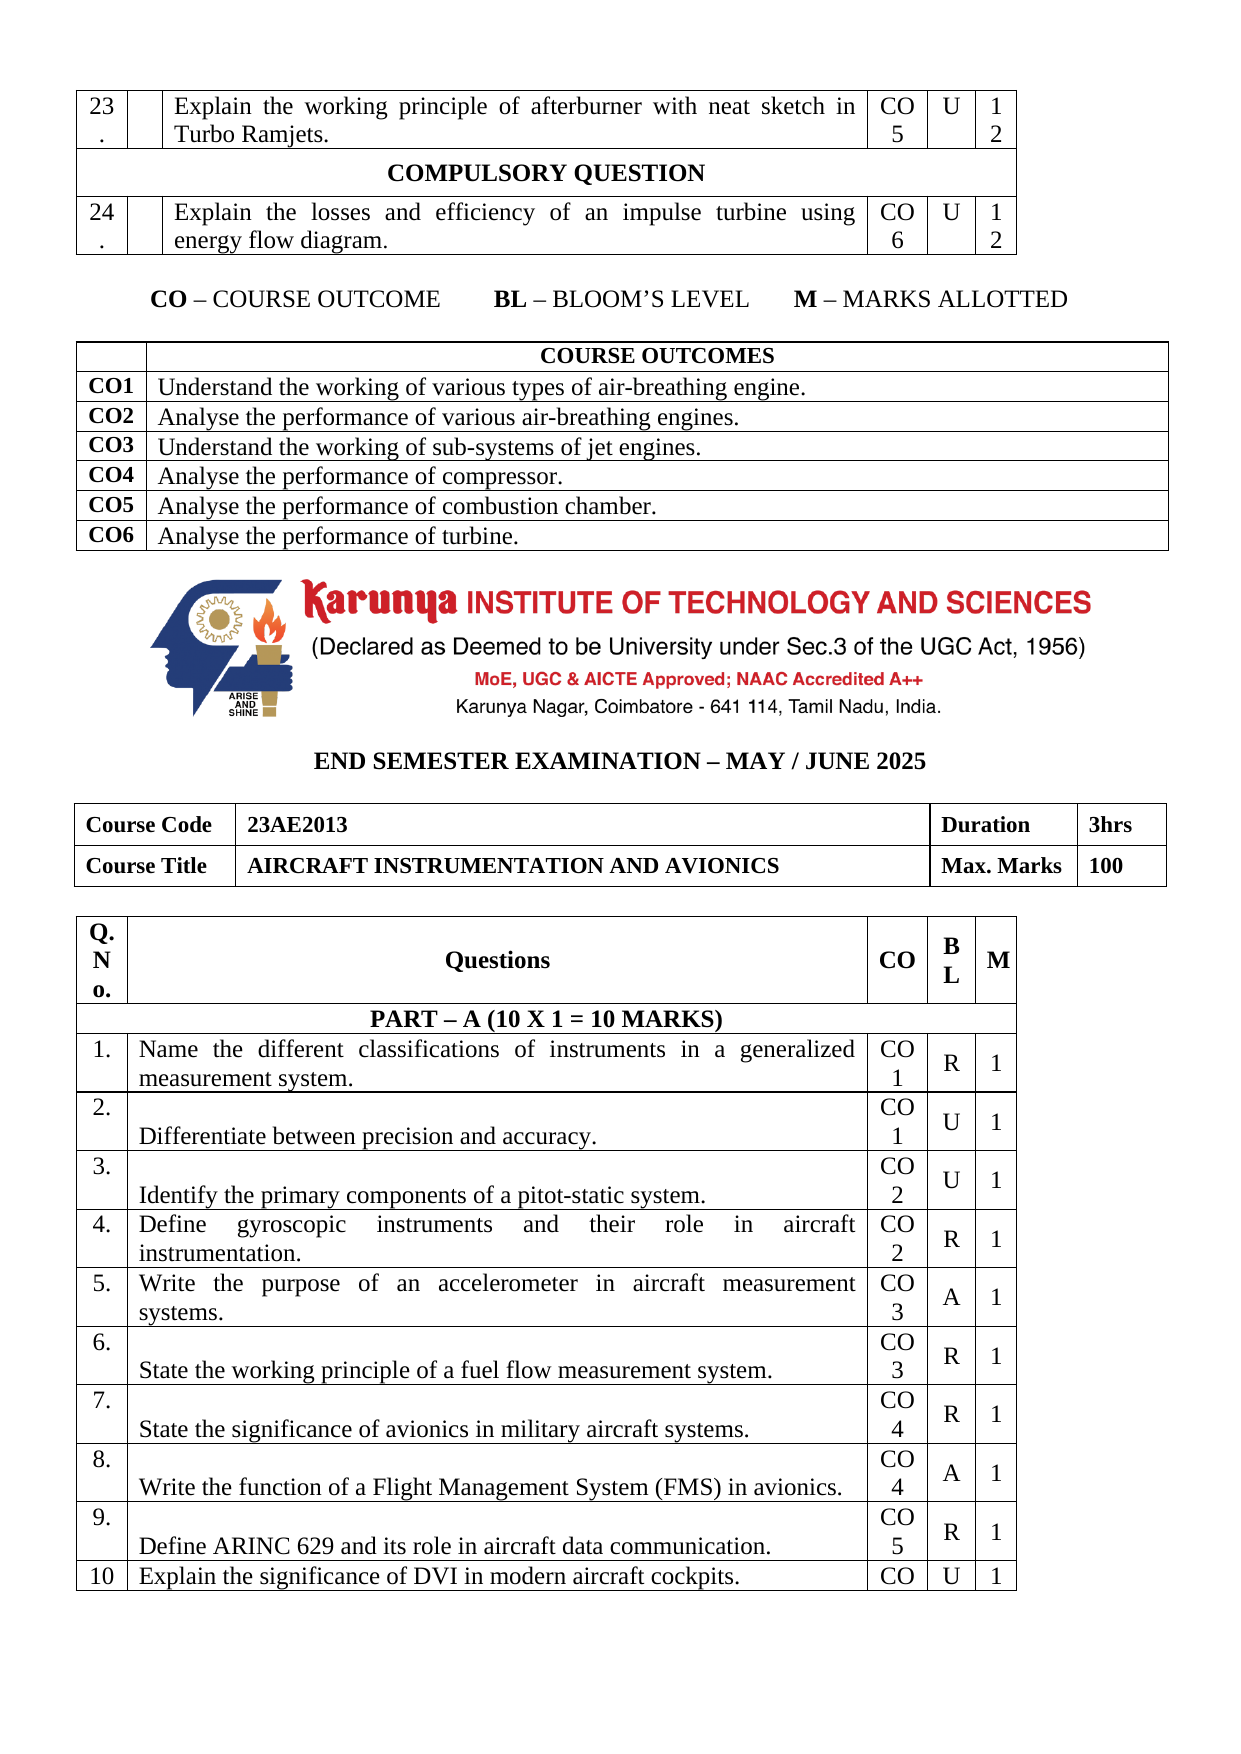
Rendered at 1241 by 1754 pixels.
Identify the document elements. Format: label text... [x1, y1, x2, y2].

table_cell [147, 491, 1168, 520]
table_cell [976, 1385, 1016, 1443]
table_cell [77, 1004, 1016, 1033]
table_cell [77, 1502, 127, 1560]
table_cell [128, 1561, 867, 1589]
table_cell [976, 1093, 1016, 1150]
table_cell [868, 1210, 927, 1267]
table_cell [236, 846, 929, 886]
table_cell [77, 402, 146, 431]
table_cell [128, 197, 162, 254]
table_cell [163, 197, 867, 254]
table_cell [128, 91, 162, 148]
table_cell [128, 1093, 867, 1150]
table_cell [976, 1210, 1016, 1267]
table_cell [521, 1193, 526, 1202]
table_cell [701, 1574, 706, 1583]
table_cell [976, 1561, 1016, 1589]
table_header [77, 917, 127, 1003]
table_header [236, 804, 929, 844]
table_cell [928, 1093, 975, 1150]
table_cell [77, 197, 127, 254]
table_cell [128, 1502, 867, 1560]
picture [150, 579, 1091, 717]
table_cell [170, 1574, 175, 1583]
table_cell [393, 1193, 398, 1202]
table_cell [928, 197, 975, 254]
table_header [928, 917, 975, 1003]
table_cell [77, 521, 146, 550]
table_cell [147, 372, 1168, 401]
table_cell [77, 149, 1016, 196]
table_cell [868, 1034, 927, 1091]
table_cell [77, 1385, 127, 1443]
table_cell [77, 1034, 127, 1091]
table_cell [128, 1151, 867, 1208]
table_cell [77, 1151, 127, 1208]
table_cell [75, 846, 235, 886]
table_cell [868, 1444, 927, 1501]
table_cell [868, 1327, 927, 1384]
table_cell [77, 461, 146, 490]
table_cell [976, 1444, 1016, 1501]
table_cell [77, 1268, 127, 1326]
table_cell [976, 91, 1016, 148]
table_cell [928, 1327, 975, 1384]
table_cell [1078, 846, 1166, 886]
text END SEMESTER EXAMINATION – MAY / JUNE 2025 [150, 746, 1090, 774]
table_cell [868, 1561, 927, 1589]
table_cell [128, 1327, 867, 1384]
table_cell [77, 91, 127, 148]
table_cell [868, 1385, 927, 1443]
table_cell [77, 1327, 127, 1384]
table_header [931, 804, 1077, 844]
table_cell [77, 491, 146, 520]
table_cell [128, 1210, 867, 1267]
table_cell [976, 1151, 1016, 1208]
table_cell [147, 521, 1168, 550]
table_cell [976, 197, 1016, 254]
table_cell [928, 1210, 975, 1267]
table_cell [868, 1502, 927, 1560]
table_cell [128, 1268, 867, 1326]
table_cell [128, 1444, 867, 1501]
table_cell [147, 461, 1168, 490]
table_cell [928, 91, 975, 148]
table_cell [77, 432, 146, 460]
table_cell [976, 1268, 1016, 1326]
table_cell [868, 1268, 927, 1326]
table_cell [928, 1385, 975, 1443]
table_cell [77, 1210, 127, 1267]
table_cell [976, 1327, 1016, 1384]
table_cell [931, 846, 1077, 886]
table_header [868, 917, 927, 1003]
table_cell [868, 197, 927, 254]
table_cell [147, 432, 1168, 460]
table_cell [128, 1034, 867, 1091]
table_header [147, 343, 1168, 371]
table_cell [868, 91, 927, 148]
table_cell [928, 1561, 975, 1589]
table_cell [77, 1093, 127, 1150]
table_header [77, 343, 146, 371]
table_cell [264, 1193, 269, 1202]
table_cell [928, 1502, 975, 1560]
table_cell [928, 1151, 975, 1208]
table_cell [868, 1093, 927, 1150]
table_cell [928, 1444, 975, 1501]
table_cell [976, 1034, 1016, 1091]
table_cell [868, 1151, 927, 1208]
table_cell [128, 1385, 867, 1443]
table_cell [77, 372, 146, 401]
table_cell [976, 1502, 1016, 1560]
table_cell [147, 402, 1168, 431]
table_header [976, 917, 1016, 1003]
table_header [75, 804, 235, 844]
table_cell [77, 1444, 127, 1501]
text CO – COURSE OUTCOME BL – BLOOM’S LEVEL M – MARKS ALLOTTED [150, 284, 1090, 313]
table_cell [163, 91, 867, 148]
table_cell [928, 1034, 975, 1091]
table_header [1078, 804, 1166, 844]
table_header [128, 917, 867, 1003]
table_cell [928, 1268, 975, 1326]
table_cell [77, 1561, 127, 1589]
